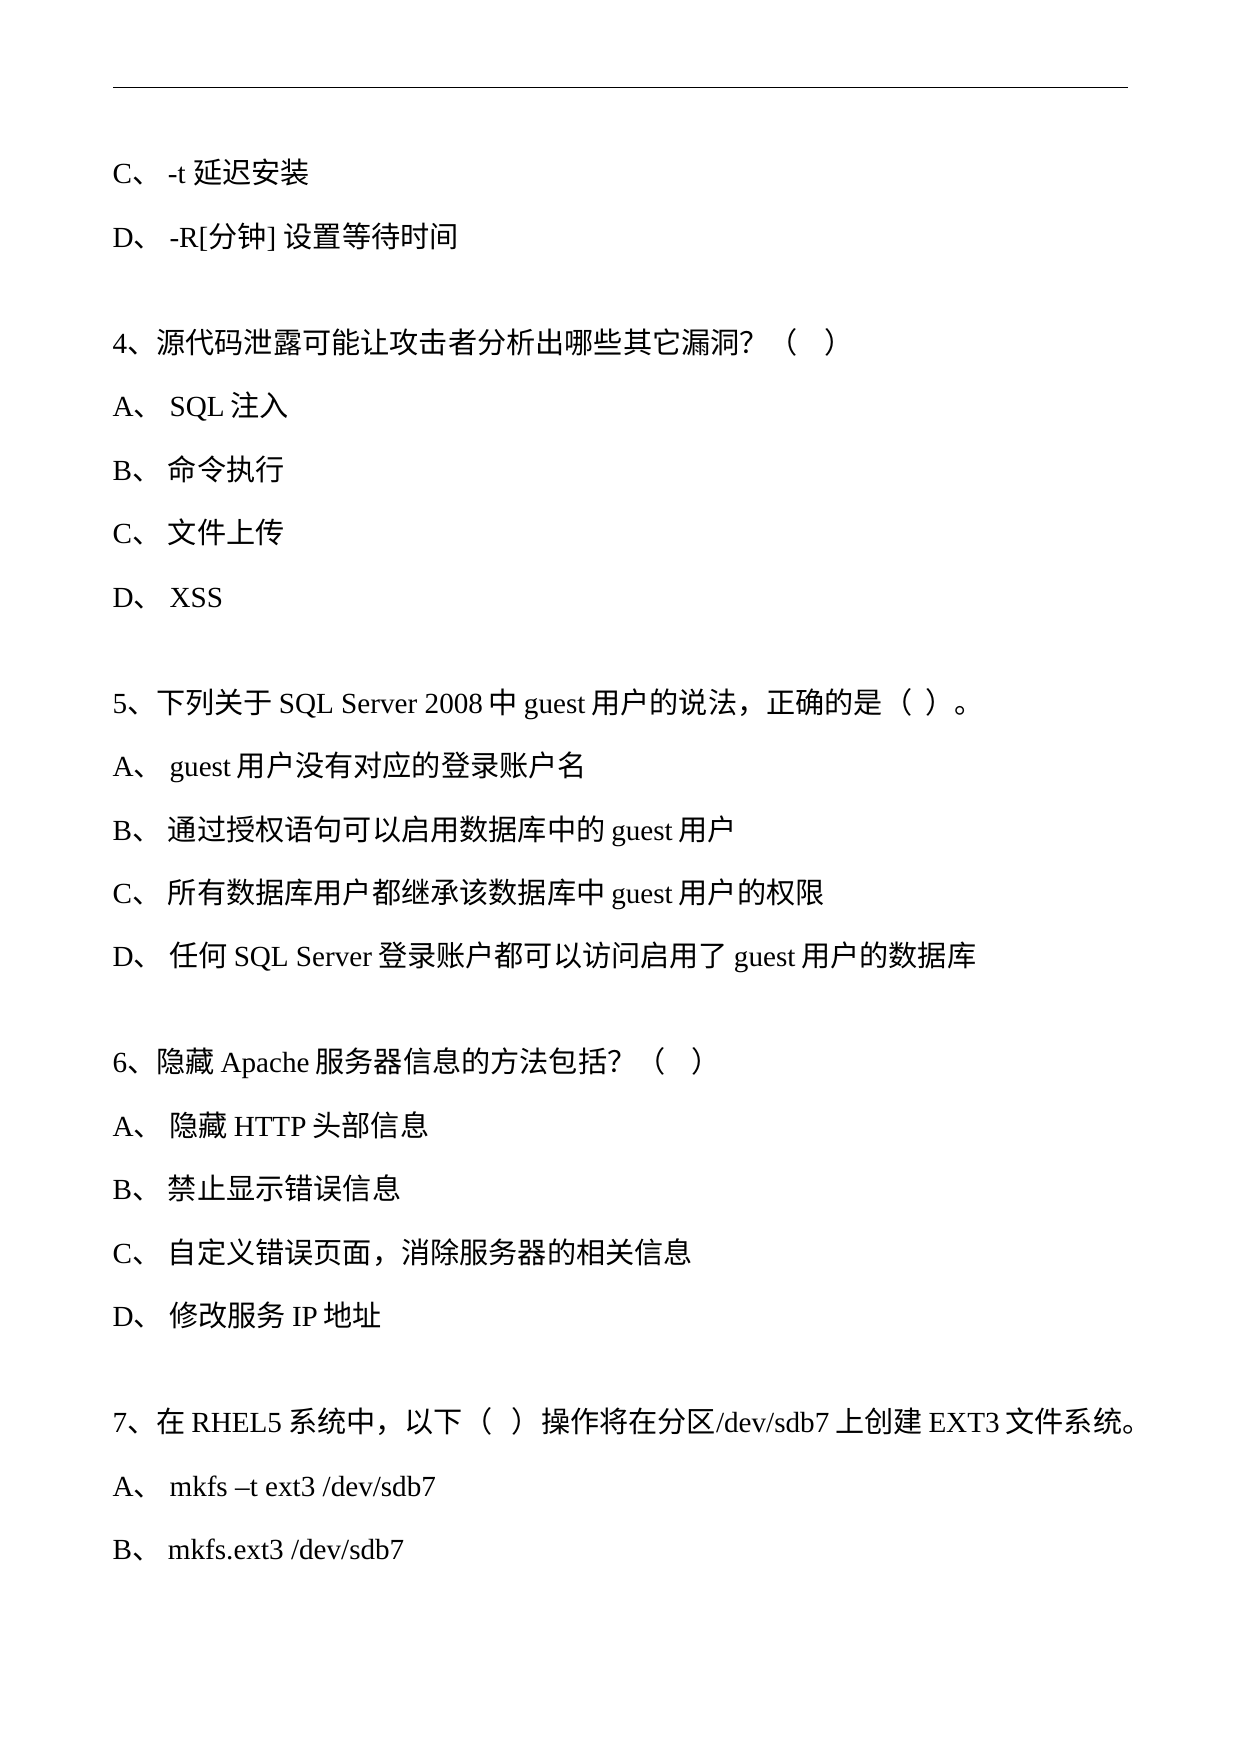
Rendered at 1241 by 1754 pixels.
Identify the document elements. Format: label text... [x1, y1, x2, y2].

text A、 mkfs –t ext3 /dev/sdb7 [112, 1462, 1128, 1504]
text C、 所有数据库用户都继承该数据库中guest用户的权限 [112, 869, 1128, 912]
text C、 自定义错误页面，消除服务器的相关信息 [112, 1229, 1128, 1272]
text 6、隐藏Apache服务器信息的方法包括？（ ） [112, 1039, 1128, 1081]
text A、 guest用户没有对应的登录账户名 [112, 743, 1128, 785]
text B、 命令执行 [112, 446, 1128, 489]
text A、 隐藏HTTP头部信息 [112, 1102, 1128, 1145]
text D、 修改服务IP地址 [112, 1293, 1128, 1335]
text 5、下列关于SQL Server 2008中guest用户的说法，正确的是（ ）。 [112, 679, 1128, 722]
text D、 任何SQL Server登录账户都可以访问启用了guest用户的数据库 [112, 933, 1128, 975]
text B、 mkfs.ext3 /dev/sdb7 [112, 1526, 1128, 1568]
text D、 XSS [112, 573, 1128, 616]
text B、 通过授权语句可以启用数据库中的guest用户 [112, 806, 1128, 848]
text B、 禁止显示错误信息 [112, 1166, 1128, 1208]
text C、 文件上传 [112, 510, 1128, 552]
text C、 -t 延迟安装 [112, 150, 1128, 192]
text A、 SQL注入 [112, 383, 1128, 425]
text 7、在RHEL5系统中，以下（ ）操作将在分区/dev/sdb7上创建EXT3文件系统。 [112, 1399, 1128, 1441]
text 4、源代码泄露可能让攻击者分析出哪些其它漏洞？（ ） [112, 319, 1128, 362]
text D、 -R[分钟] 设置等待时间 [112, 213, 1128, 256]
